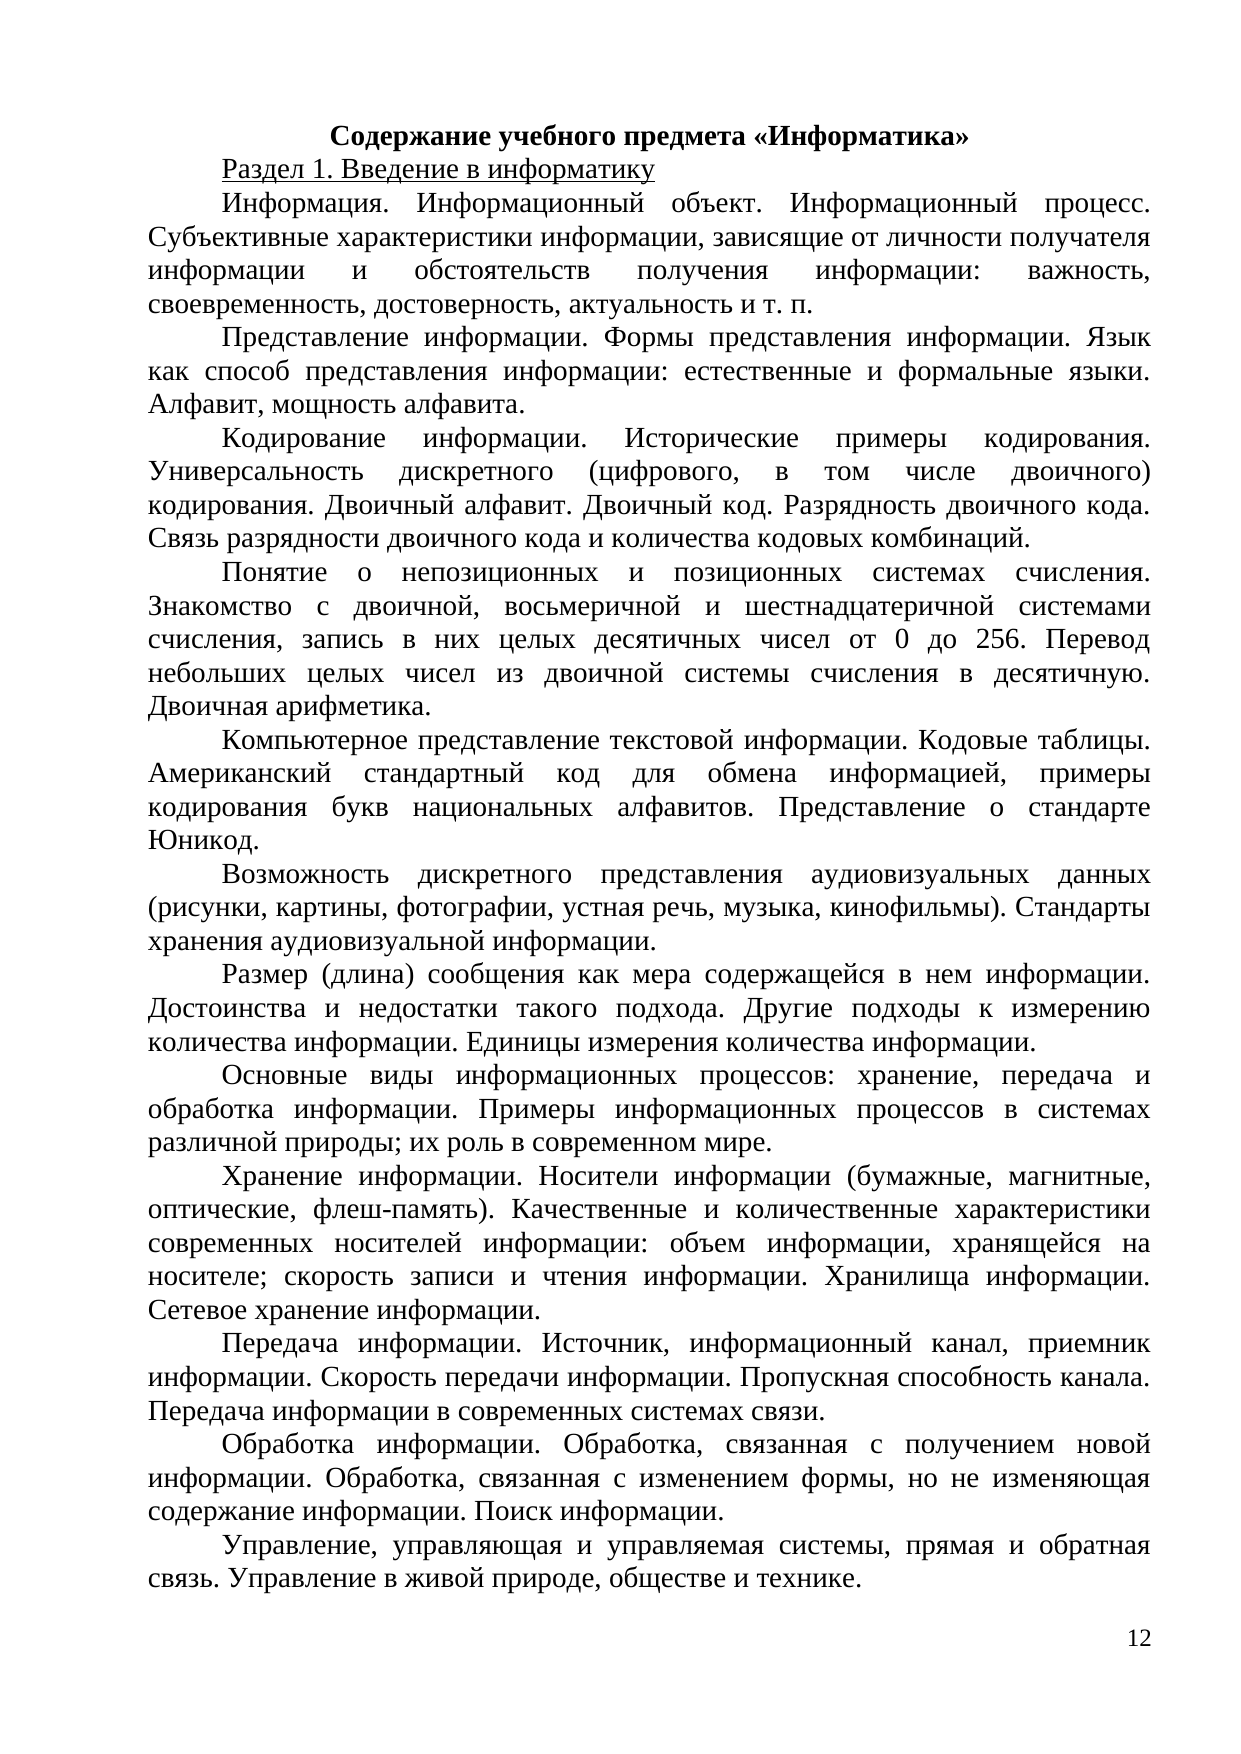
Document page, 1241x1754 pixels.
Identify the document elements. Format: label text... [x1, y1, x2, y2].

text Представление информации. Формы представления информации. Язык как способ представления информации: естественные и формальные языки. Алфавит, мощность алфавита. [148, 319, 1152, 420]
text Понятие о непозиционных и позиционных системах счисления. Знакомство с двоичной, восьмеричной и шестнадцатеричной системами счисления, запись в них целых десятичных чисел от 0 до 256. Перевод небольших целых чисел из двоичной системы счисления в десятичную. Двоичная арифметика. [148, 554, 1152, 722]
text Управление, управляющая и управляемая системы, прямая и обратная связь. Управление в живой природе, обществе и технике. [148, 1527, 1152, 1594]
text Передача информации. Источник, информационный канал, приемник информации. Скорость передачи информации. Пропускная способность канала. Передача информации в современных системах связи. [148, 1326, 1152, 1426]
text Компьютерное представление текстовой информации. Кодовые таблицы. Американский стандартный код для обмена информацией, примеры кодирования букв национальных алфавитов. Представление о стандарте Юникод. [148, 722, 1152, 856]
text Содержание учебного предмета «Информатика» [148, 118, 1152, 152]
text Обработка информации. Обработка, связанная с получением новой информации. Обработка, связанная с изменением формы, но не изменяющая содержание информации. Поиск информации. [148, 1426, 1152, 1527]
text Возможность дискретного представления аудиовизуальных данных (рисунки, картины, фотографии, устная речь, музыка, кинофильмы). Стандарты хранения аудиовизуальной информации. [148, 856, 1152, 957]
text Основные виды информационных процессов: хранение, передача и обработка информации. Примеры информационных процессов в системах различной природы; их роль в современном мире. [148, 1057, 1152, 1158]
text Размер (длина) сообщения как мера содержащейся в нем информации. Достоинства и недостатки такого подхода. Другие подходы к измерению количества информации. Единицы измерения количества информации. [148, 957, 1152, 1057]
text Хранение информации. Носители информации (бумажные, магнитные, оптические, флеш-память). Качественные и количественные характеристики современных носителей информации: объем информации, хранящейся на носителе; скорость записи и чтения информации. Хранилища информации. Сетевое хранение информации. [148, 1158, 1152, 1326]
text Кодирование информации. Исторические примеры кодирования. Универсальность дискретного (цифрового, в том числе двоичного) кодирования. Двоичный алфавит. Двоичный код. Разрядность двоичного кода. Связь разрядности двоичного кода и количества кодовых комбинаций. [148, 420, 1152, 554]
text Информация. Информационный объект. Информационный процесс. Субъективные характеристики информации, зависящие от личности получателя информации и обстоятельств получения информации: важность, своевременность, достоверность, актуальность и т. п. [148, 185, 1152, 319]
text Раздел 1. Введение в информатику [148, 152, 1152, 185]
